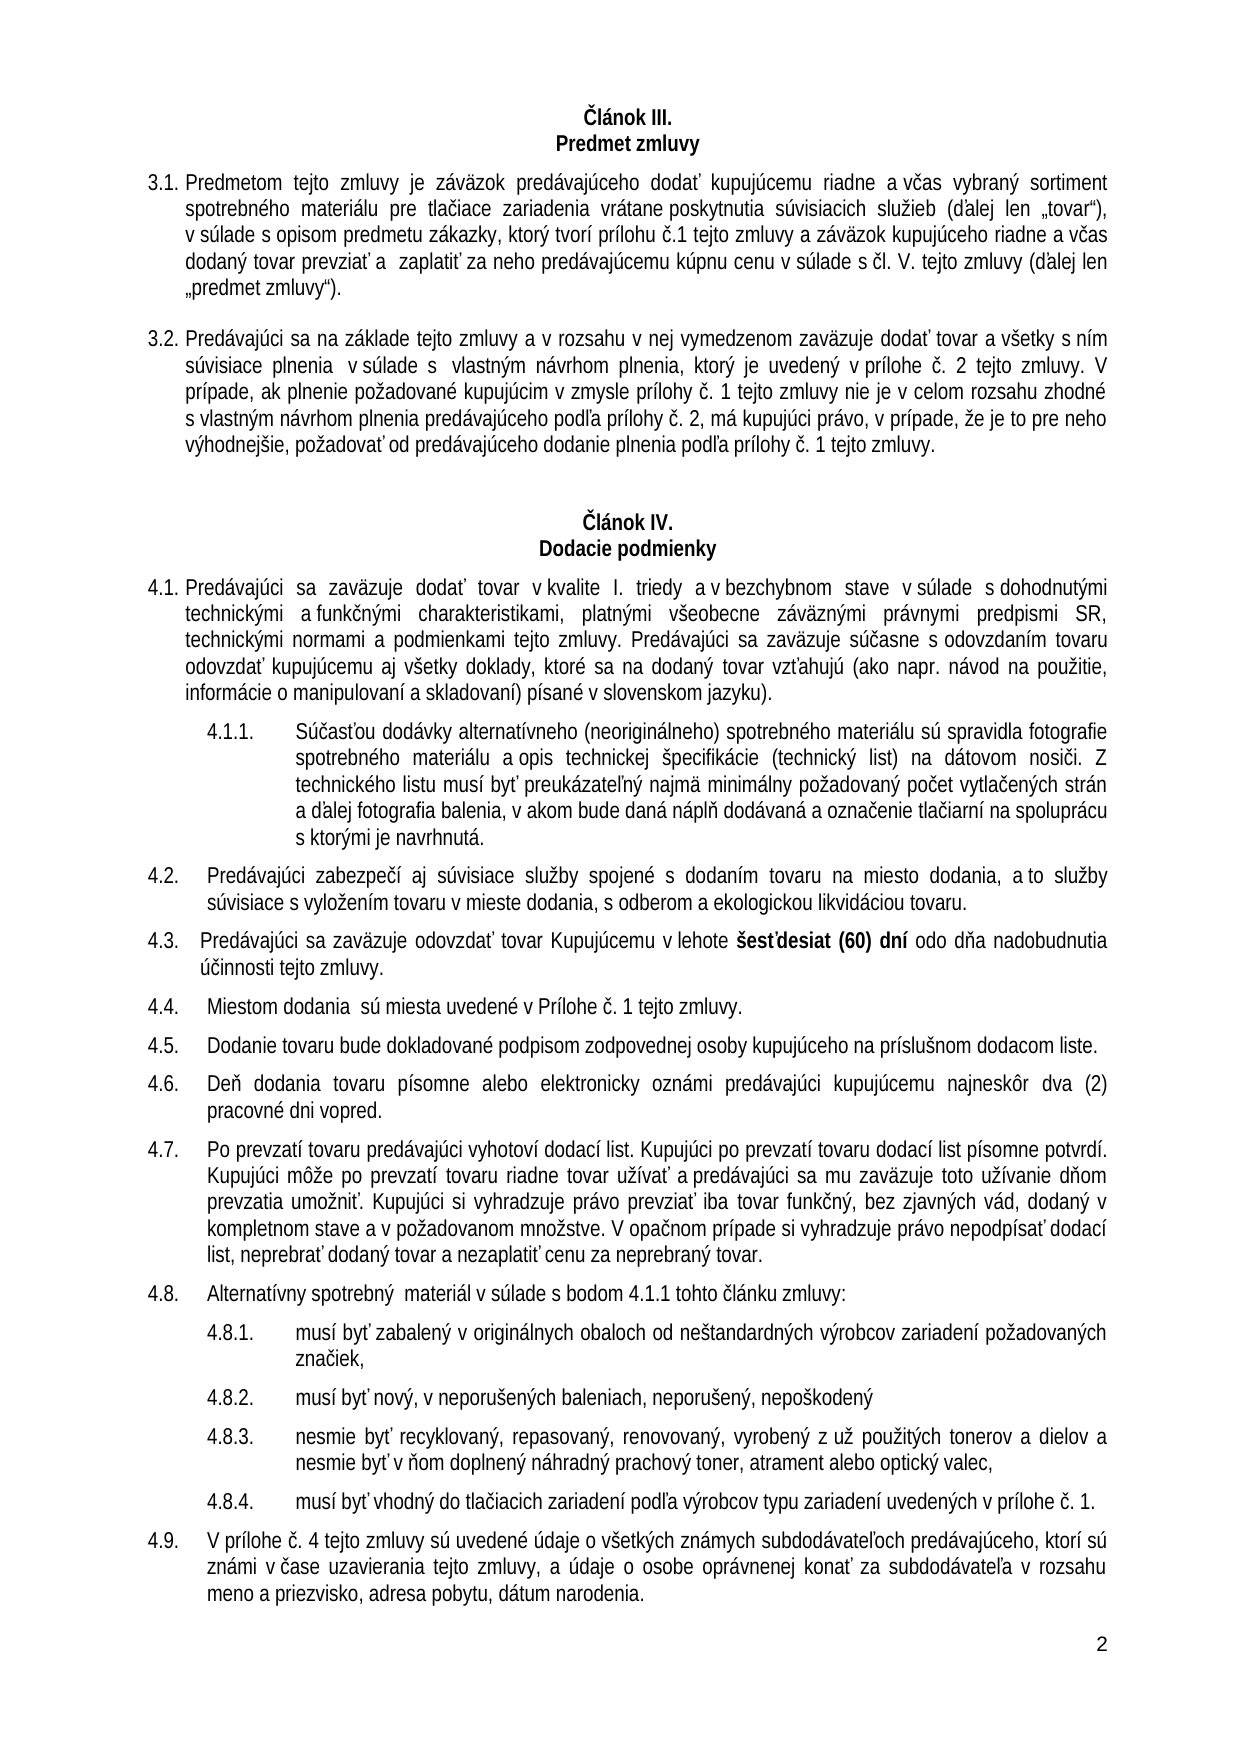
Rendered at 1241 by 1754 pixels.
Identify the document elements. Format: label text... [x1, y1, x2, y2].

list Predávajúci zabezpečí aj súvisiace služby spojené s dodaním tovaru na miesto dodania, a to služby súvisiace s vyložením tovaru v mieste dodania, s odberom a ekologickou likvidáciou tovaru. [148, 862, 1107, 915]
list Alternatívny spotrebný materiál v súlade s bodom 4.1.1 tohto článku zmluvy: [148, 1280, 1107, 1306]
text Dodacie podmienky [148, 535, 1107, 561]
list Predávajúci sa zaväzuje dodať tovar v kvalite I. triedy a v bezchybnom stave v súlade s dohodnutými technickými a funkčnými charakteristikami, platnými všeobecne záväznými právnymi predpismi SR, technickými normami a podmienkami tejto zmluvy. Predávajúci sa zaväzuje súčasne s odovzdaním tovaru odovzdať kupujúcemu aj všetky doklady, ktoré sa na dodaný tovar vzťahujú (ako napr. návod na použitie, informácie o manipulovaní a skladovaní) písané v slovenskom jazyku). [148, 574, 1107, 706]
list musí byť vhodný do tlačiacich zariadení podľa výrobcov typu zariadení uvedených v prílohe č. 1. [207, 1488, 1107, 1514]
list V prílohe č. 4 tejto zmluvy sú uvedené údaje o všetkých známych subdodávateľoch predávajúceho, ktorí sú známi v čase uzavierania tejto zmluvy, a údaje o osobe oprávnenej konať za subdodávateľa v rozsahu meno a priezvisko, adresa pobytu, dátum narodenia. [148, 1527, 1107, 1606]
list Miestom dodania sú miesta uvedené v Prílohe č. 1 tejto zmluvy. [148, 993, 1107, 1019]
list Dodanie tovaru bude dokladované podpisom zodpovednej osoby kupujúceho na príslušnom dodacom liste. [148, 1032, 1107, 1058]
text Článok IV. [148, 508, 1107, 535]
text Článok III. [148, 103, 1107, 130]
list Deň dodania tovaru písomne alebo elektronicky oznámi predávajúci kupujúcemu najneskôr dva (2) pracovné dni vopred. [148, 1070, 1107, 1123]
list Predávajúci sa zaväzuje odovzdať tovar Kupujúcemu v lehote šesťdesiat (60) dní odo dňa nadobudnutia účinnosti tejto zmluvy. [148, 927, 1107, 980]
text Predmet zmluvy [148, 130, 1107, 156]
list musí byť zabalený v originálnych obaloch od neštandardných výrobcov zariadení požadovaných značiek, [207, 1319, 1107, 1371]
list Po prevzatí tovaru predávajúci vyhotoví dodací list. Kupujúci po prevzatí tovaru dodací list písomne potvrdí. Kupujúci môže po prevzatí tovaru riadne tovar užívať a predávajúci sa mu zaväzuje toto užívanie dňom prevzatia umožniť. Kupujúci si vyhradzuje právo prevziať iba tovar funkčný, bez zjavných vád, dodaný v kompletnom stave a v požadovanom množstve. V opačnom prípade si vyhradzuje právo nepodpísať dodací list, neprebrať dodaný tovar a nezaplatiť cenu za neprebraný tovar. [148, 1136, 1107, 1267]
list Predávajúci sa na základe tejto zmluvy a v rozsahu v nej vymedzenom zaväzuje dodať tovar a všetky s ním súvisiace plnenia v súlade s vlastným návrhom plnenia, ktorý je uvedený v prílohe č. 2 tejto zmluvy. V prípade, ak plnenie požadované kupujúcim v zmysle prílohy č. 1 tejto zmluvy nie je v celom rozsahu zhodné s vlastným návrhom plnenia predávajúceho podľa prílohy č. 2, má kupujúci právo, v prípade, že je to pre neho výhodnejšie, požadovať od predávajúceho dodanie plnenia podľa prílohy č. 1 tejto zmluvy. [148, 325, 1107, 457]
list Predmetom tejto zmluvy je záväzok predávajúceho dodať kupujúcemu riadne a včas vybraný sortiment spotrebného materiálu pre tlačiace zariadenia vrátane poskytnutia súvisiacich služieb (ďalej len „tovar“), v súlade s opisom predmetu zákazky, ktorý tvorí prílohu č.1 tejto zmluvy a záväzok kupujúceho riadne a včas dodaný tovar prevziať a zaplatiť za neho predávajúcemu kúpnu cenu v súlade s čl. V. tejto zmluvy (ďalej len „predmet zmluvy“). [148, 169, 1107, 300]
list musí byť nový, v neporušených baleniach, neporušený, nepoškodený [207, 1384, 1107, 1410]
list Súčasťou dodávky alternatívneho (neoriginálneho) spotrebného materiálu sú spravidla fotografie spotrebného materiálu a opis technickej špecifikácie (technický list) na dátovom nosiči. Z technického listu musí byť preukázateľný najmä minimálny požadovaný počet vytlačených strán a ďalej fotografia balenia, v akom bude daná náplň dodávaná a označenie tlačiarní na spoluprácu s ktorými je navrhnutá. [207, 718, 1107, 850]
list nesmie byť recyklovaný, repasovaný, renovovaný, vyrobený z už použitých tonerov a dielov a nesmie byť v ňom doplnený náhradný prachový toner, atrament alebo optický valec, [207, 1423, 1107, 1476]
